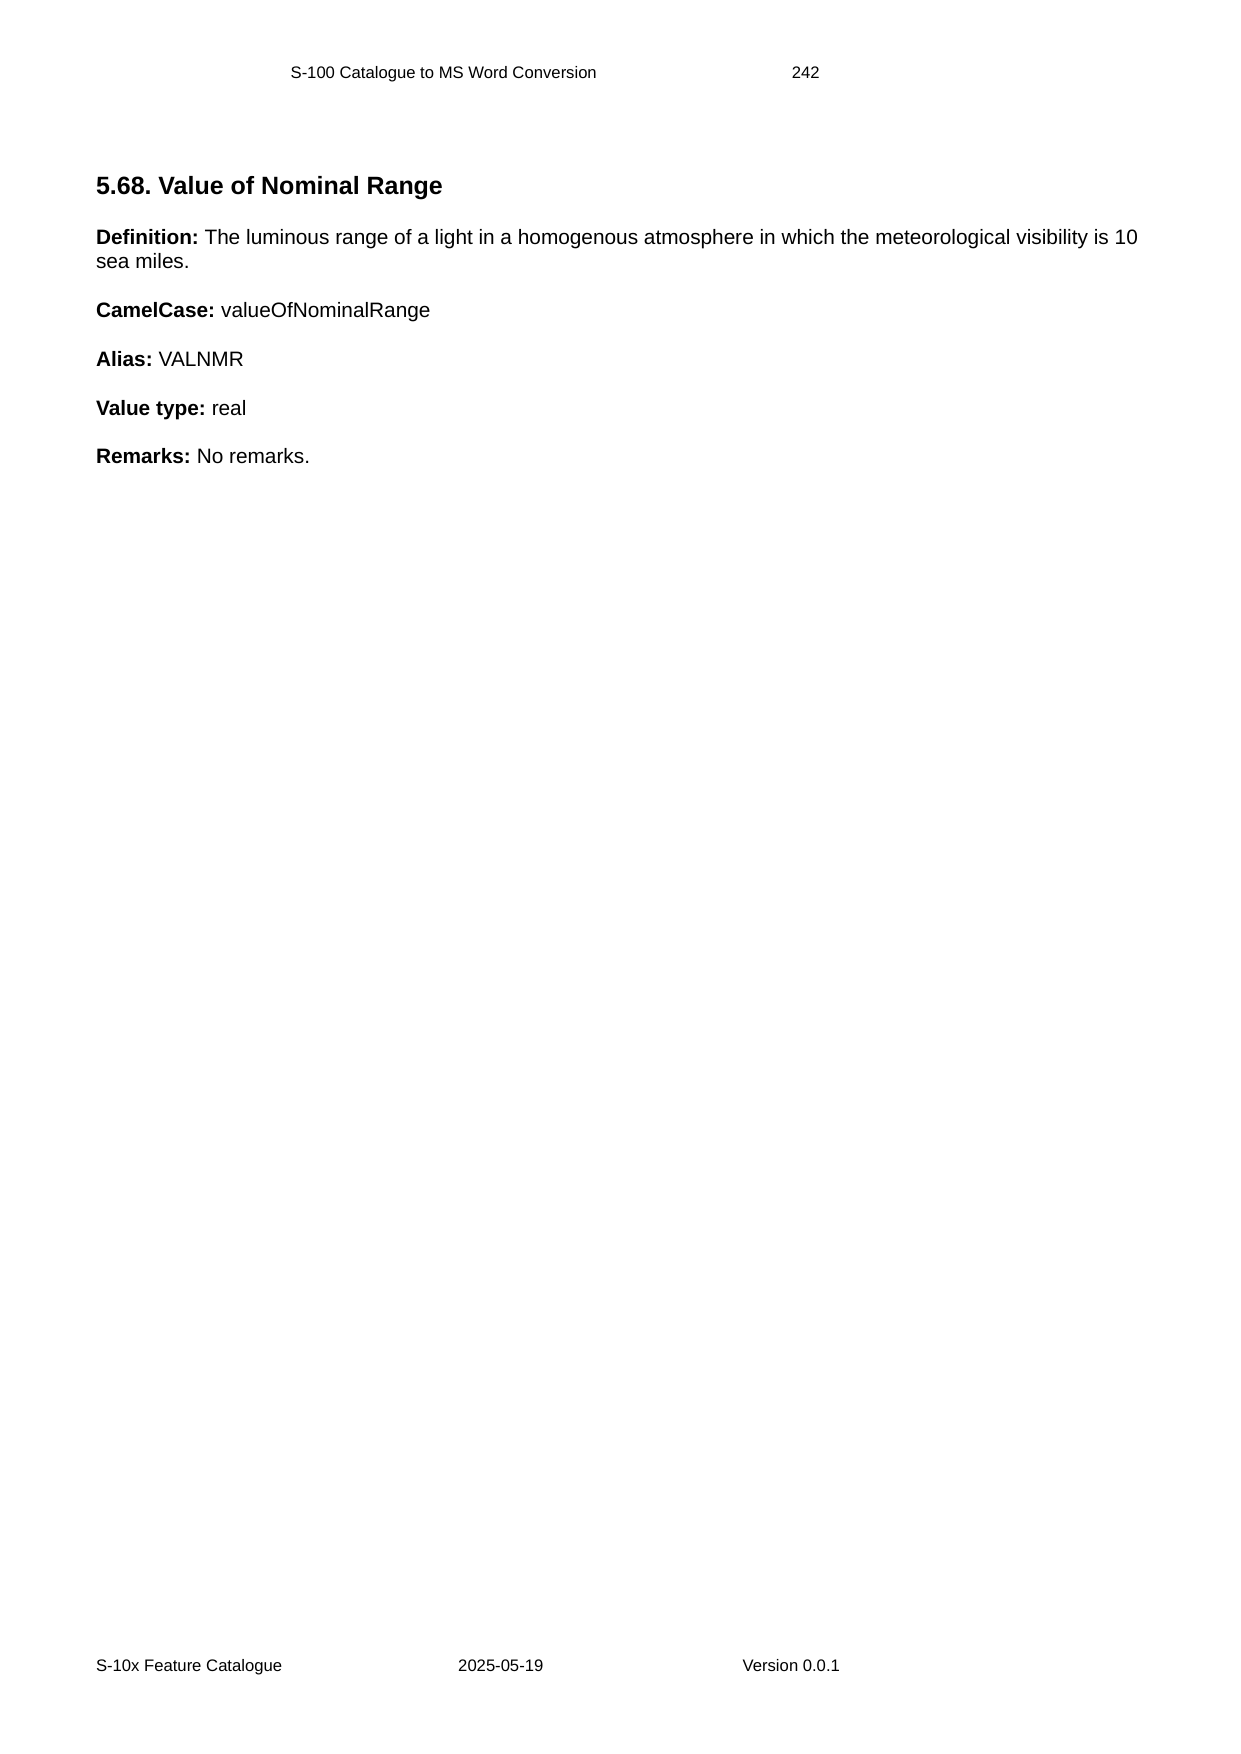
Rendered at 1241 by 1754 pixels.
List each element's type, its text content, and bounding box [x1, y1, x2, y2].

text CamelCase: valueOfNominalRange [96, 297, 1144, 321]
text 5.68. Value of Nominal Range [96, 171, 1144, 199]
text Alias: VALNMR [96, 346, 1144, 370]
text Value type: real [96, 395, 1144, 419]
text Remarks: No remarks. [96, 444, 1144, 468]
text Definition: The luminous range of a light in a homogenous atmosphere in which the meteorological visibility is 10 sea miles. [96, 224, 1144, 272]
